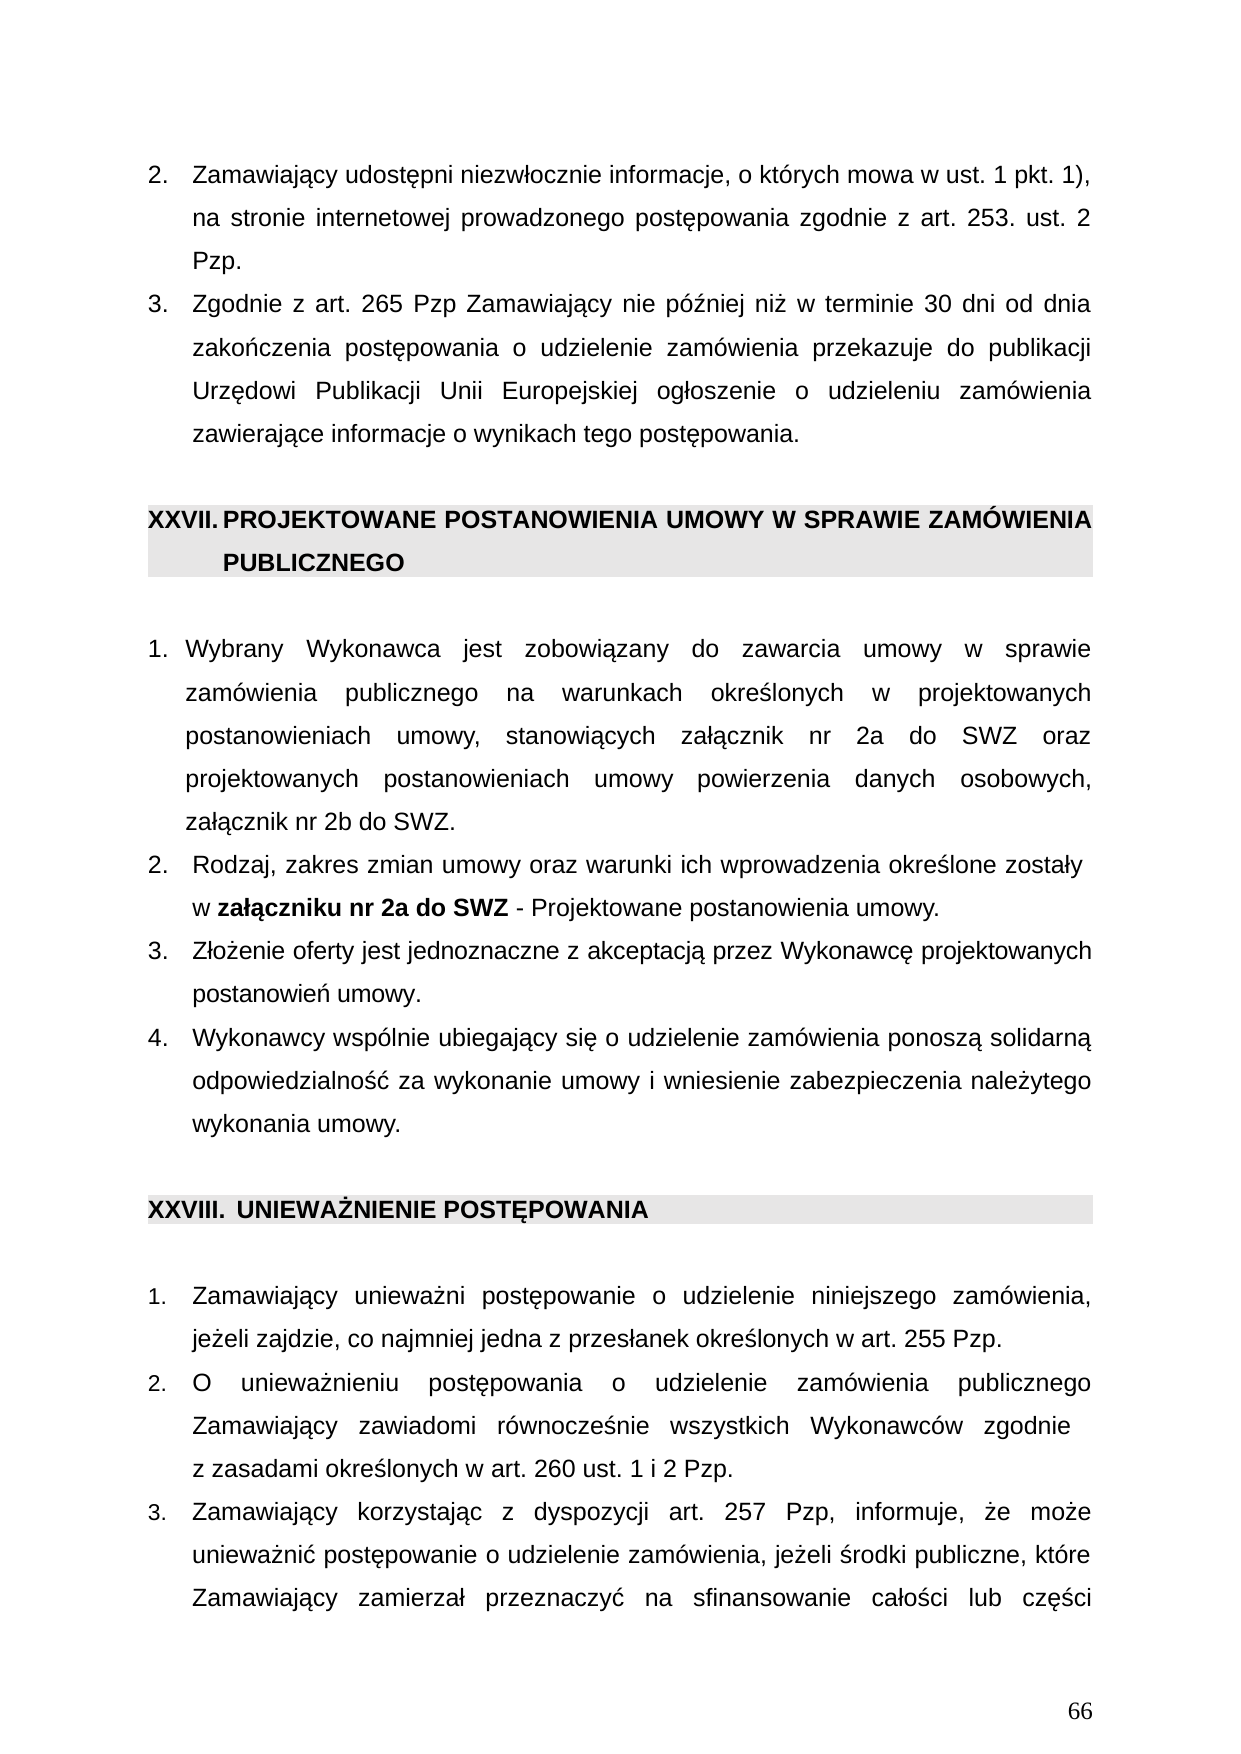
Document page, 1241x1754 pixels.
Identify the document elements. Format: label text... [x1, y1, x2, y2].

subtitle PROJEKTOWANE POSTANOWIENIA UMOWY W SPRAWIE ZAMÓWIENIA PUBLICZNEGO [148, 505, 1093, 577]
list Wykonawcy wspólnie ubiegający się o udzielenie zamówienia ponoszą solidarną odpowiedzialność za wykonanie umowy i wniesienie zabezpieczenia należytego wykonania umowy. [148, 1022, 1093, 1137]
list Złożenie oferty jest jednoznaczne z akceptacją przez Wykonawcę projektowanych postanowień umowy. [148, 936, 1093, 1008]
list Rodzaj, zakres zmian umowy oraz warunki ich wprowadzenia określone zostały w załączniku nr 2a do SWZ - Projektowane postanowienia umowy. [148, 850, 1093, 922]
subtitle UNIEWAŻNIENIE POSTĘPOWANIA [148, 1195, 1093, 1224]
list O unieważnieniu postępowania o udzielenie zamówienia publicznego Zamawiający zawiadomi równocześnie wszystkich Wykonawców zgodnie z zasadami określonych w art. 260 ust. 1 i 2 Pzp. [148, 1367, 1093, 1482]
list Zgodnie z art. 265 Pzp Zamawiający nie później niż w terminie 30 dni od dnia zakończenia postępowania o udzielenie zamówienia przekazuje do publikacji Urzędowi Publikacji Unii Europejskiej ogłoszenie o udzieleniu zamówienia zawierające informacje o wynikach tego postępowania. [148, 289, 1093, 447]
list Zamawiający udostępni niezwłocznie informacje, o których mowa w ust. 1 pkt. 1), na stronie internetowej prowadzonego postępowania zgodnie z art. 253. ust. 2 Pzp. [148, 160, 1093, 275]
list Zamawiający unieważni postępowanie o udzielenie niniejszego zamówienia, jeżeli zajdzie, co najmniej jedna z przesłanek określonych w art. 255 Pzp. [148, 1281, 1093, 1353]
list Wybrany Wykonawca jest zobowiązany do zawarcia umowy w sprawie zamówienia publicznego na warunkach określonych w projektowanych postanowieniach umowy, stanowiących załącznik nr 2a do SWZ oraz projektowanych postanowieniach umowy powierzenia danych osobowych, załącznik nr 2b do SWZ. [148, 634, 1093, 836]
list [148, 1497, 1093, 1612]
